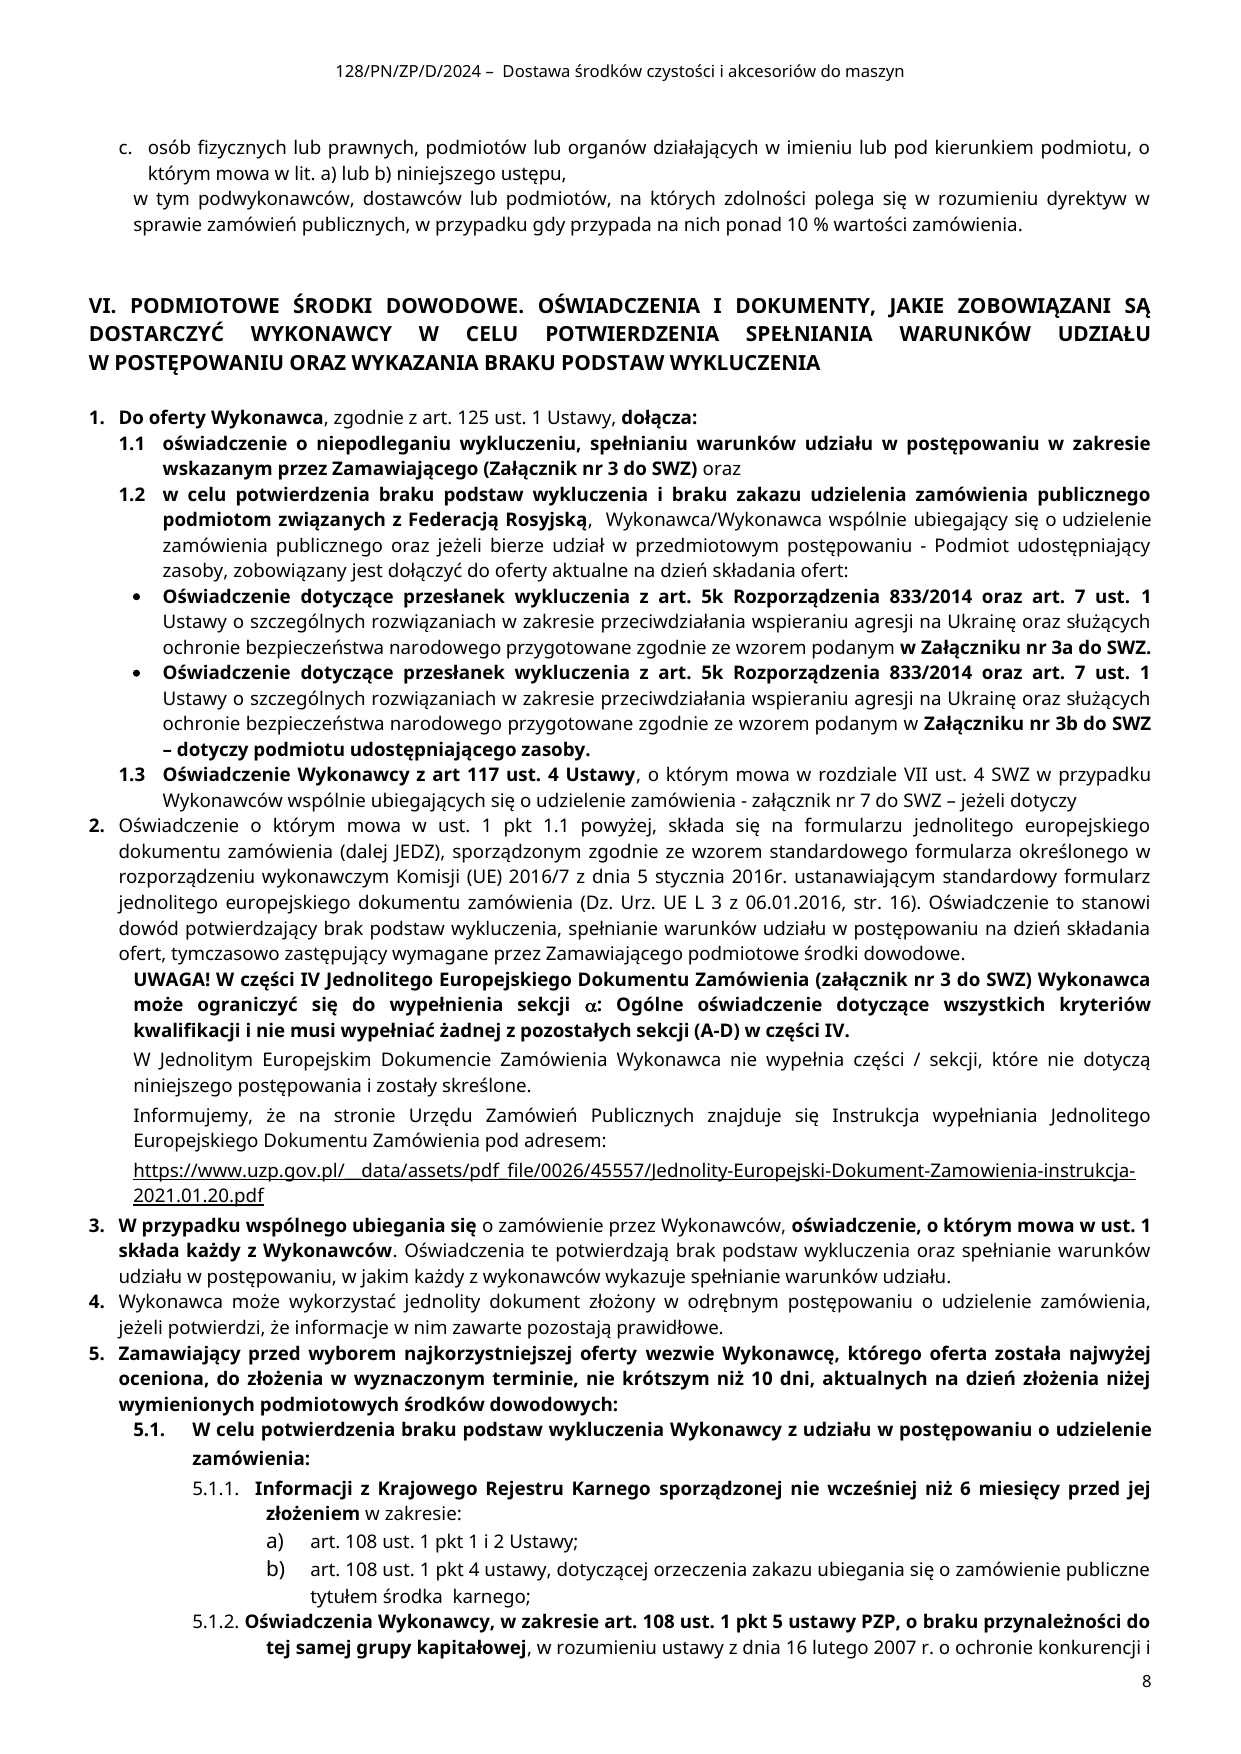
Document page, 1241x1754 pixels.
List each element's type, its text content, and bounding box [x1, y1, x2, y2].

text VI. Podmiotowe środki dowodowe. Oświadczenia i dokumenty, jakie zobowiązani są dostarczyć Wykonawcy w celu potwierdzenia spełniania warunków udziału w postępowaniu oraz wykazania braku podstaw wykluczenia [89, 291, 1152, 376]
text W Jednolitym Europejskim Dokumencie Zamówienia Wykonawca nie wypełnia części / sekcji, które nie dotyczą niniejszego postępowania i zostały skreślone. [133, 1047, 1152, 1098]
list Oświadczenie o którym mowa w ust. 1 pkt 1.1 powyżej, składa się na formularzu jednolitego europejskiego dokumentu zamówienia (dalej JEDZ), sporządzonym zgodnie ze wzorem standardowego formularza określonego w rozporządzeniu wykonawczym Komisji (UE) 2016/7 z dnia 5 stycznia 2016r. ustanawiającym standardowy formularz jednolitego europejskiego dokumentu zamówienia (Dz. Urz. UE L 3 z 06.01.2016, str. 16). Oświadczenie to stanowi dowód potwierdzający brak podstaw wykluczenia, spełnianie warunków udziału w postępowaniu na dzień składania ofert, tymczasowo zastępujący wymagane przez Zamawiającego podmiotowe środki dowodowe. [89, 813, 1152, 966]
list W przypadku wspólnego ubiegania się o zamówienie przez Wykonawców, oświadczenie, o którym mowa w ust. 1 składa każdy z Wykonawców. Oświadczenia te potwierdzają brak podstaw wykluczenia oraz spełnianie warunków udziału w postępowaniu, w jakim każdy z wykonawców wykazuje spełnianie warunków udziału. [89, 1212, 1152, 1289]
text Informujemy, że na stronie Urzędu Zamówień Publicznych znajduje się Instrukcja wypełniania Jednolitego Europejskiego Dokumentu Zamówienia pod adresem: [133, 1102, 1152, 1153]
list Do oferty Wykonawca, zgodnie z art. 125 ust. 1 Ustawy, dołącza: [89, 404, 1152, 430]
list Zamawiający przed wyborem najkorzystniejszej oferty wezwie Wykonawcę, którego oferta została najwyżej oceniona, do złożenia w wyznaczonym terminie, nie krótszym niż 10 dni, aktualnych na dzień złożenia niżej wymienionych podmiotowych środków dowodowych: [89, 1340, 1152, 1416]
list art. 108 ust. 1 pkt 4 ustawy, dotyczącej orzeczenia zakazu ubiegania się o zamówienie publiczne tytułem środka karnego; [266, 1554, 1152, 1608]
text 5.1.1. Informacji z Krajowego Rejestru Karnego sporządzonej nie wcześniej niż 6 miesięcy przed jej złożeniem w zakresie: [192, 1475, 1152, 1526]
list w celu potwierdzenia braku podstaw wykluczenia i braku zakazu udzielenia zamówienia publicznego podmiotom związanych z Federacją Rosyjską, Wykonawca/Wykonawca wspólnie ubiegający się o udzielenie zamówienia publicznego oraz jeżeli bierze udział w przedmiotowym postępowaniu - Podmiot udostępniający zasoby, zobowiązany jest dołączyć do oferty aktualne na dzień składania ofert: [118, 481, 1152, 583]
list oświadczenie o niepodleganiu wykluczeniu, spełnianiu warunków udziału w postępowaniu w zakresie wskazanym przez Zamawiającego (Załącznik nr 3 do SWZ) oraz [118, 430, 1152, 481]
list Oświadczenie dotyczące przesłanek wykluczenia z art. 5k Rozporządzenia 833/2014 oraz art. 7 ust. 1 Ustawy o szczególnych rozwiązaniach w zakresie przeciwdziałania wspieraniu agresji na Ukrainę oraz służących ochronie bezpieczeństwa narodowego przygotowane zgodnie ze wzorem podanym w Załączniku nr 3b do SWZ – dotyczy podmiotu udostępniającego zasoby. [133, 660, 1152, 762]
list 5.1. W celu potwierdzenia braku podstaw wykluczenia Wykonawcy z udziału w postępowaniu o udzielenie zamówienia: [133, 1416, 1152, 1471]
list art. 108 ust. 1 pkt 1 i 2 Ustawy; [266, 1526, 1152, 1554]
text UWAGA! W części IV Jednolitego Europejskiego Dokumentu Zamówienia (załącznik nr 3 do SWZ) Wykonawca może ograniczyć się do wypełnienia sekcji : Ogólne oświadczenie dotyczące wszystkich kryteriów kwalifikacji i nie musi wypełniać żadnej z pozostałych sekcji (A-D) w części IV. [133, 966, 1152, 1042]
list osób fizycznych lub prawnych, podmiotów lub organów działających w imieniu lub pod kierunkiem podmiotu, o którym mowa w lit. a) lub b) niniejszego ustępu, [118, 135, 1152, 186]
text https://www.uzp.gov.pl/__data/assets/pdf_file/0026/45557/Jednolity-Europejski-Dokument-Zamowienia-instrukcja-2021.01.20.pdf [133, 1157, 1152, 1208]
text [192, 1608, 1152, 1659]
list Wykonawca może wykorzystać jednolity dokument złożony w odrębnym postępowaniu o udzielenie zamówienia, jeżeli potwierdzi, że informacje w nim zawarte pozostają prawidłowe. [89, 1289, 1152, 1340]
text w tym podwykonawców, dostawców lub podmiotów, na których zdolności polega się w rozumieniu dyrektyw w sprawie zamówień publicznych, w przypadku gdy przypada na nich ponad 10 % wartości zamówienia. [133, 186, 1152, 237]
list Oświadczenie Wykonawcy z art 117 ust. 4 Ustawy, o którym mowa w rozdziale VII ust. 4 SWZ w przypadku Wykonawców wspólnie ubiegających się o udzielenie zamówienia - załącznik nr 7 do SWZ – jeżeli dotyczy [118, 762, 1152, 813]
list Oświadczenie dotyczące przesłanek wykluczenia z art. 5k Rozporządzenia 833/2014 oraz art. 7 ust. 1 Ustawy o szczególnych rozwiązaniach w zakresie przeciwdziałania wspieraniu agresji na Ukrainę oraz służących ochronie bezpieczeństwa narodowego przygotowane zgodnie ze wzorem podanym w Załączniku nr 3a do SWZ. [133, 583, 1152, 660]
